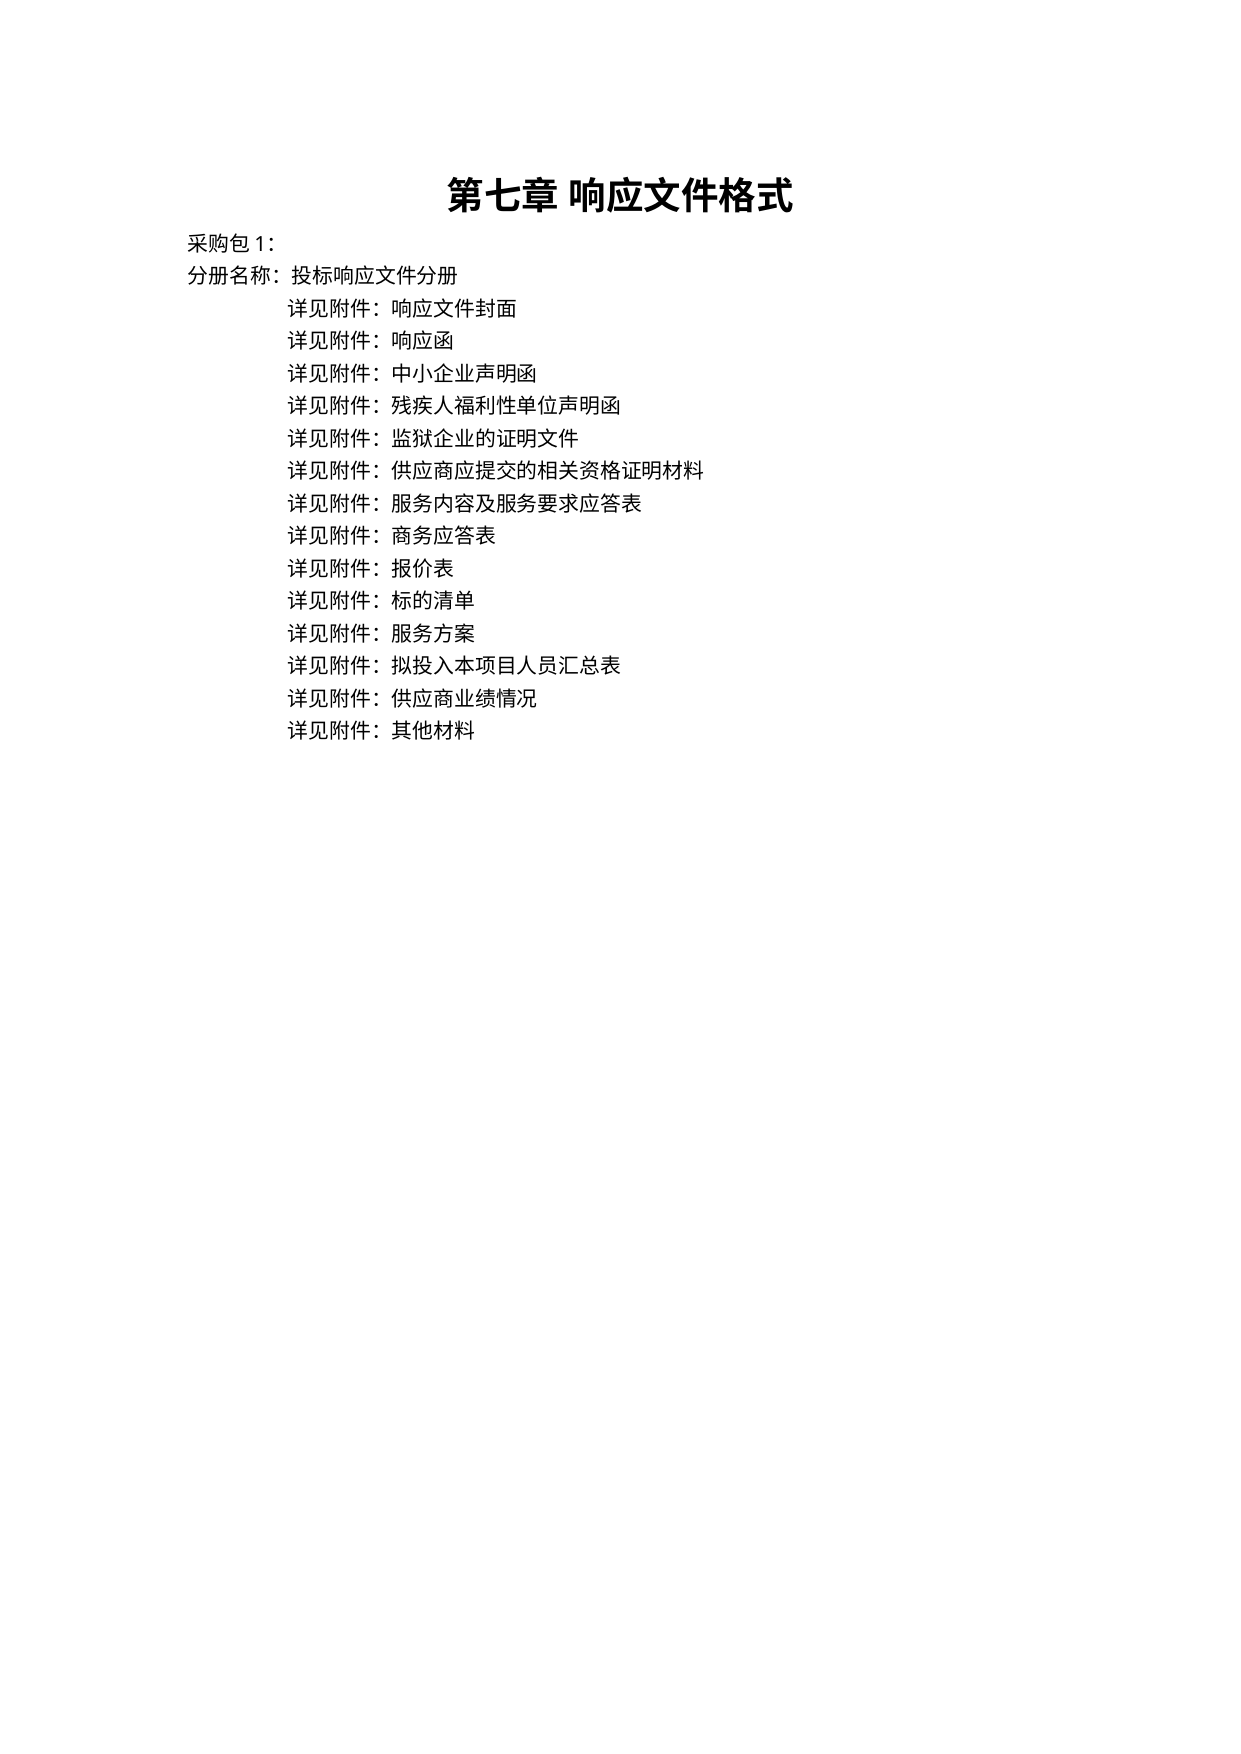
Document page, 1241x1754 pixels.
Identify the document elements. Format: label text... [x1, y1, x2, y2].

text 采购包1： [187, 227, 1053, 259]
text 详见附件：响应文件封面 [187, 292, 1053, 324]
text 第七章 响应文件格式 [187, 162, 1053, 227]
text 详见附件：监狱企业的证明文件 [187, 422, 1053, 454]
text 详见附件：报价表 [187, 552, 1053, 584]
text 详见附件：标的清单 [187, 584, 1053, 617]
text 详见附件：响应函 [187, 324, 1053, 357]
text 详见附件：供应商应提交的相关资格证明材料 [187, 454, 1053, 487]
text 详见附件：服务内容及服务要求应答表 [187, 487, 1053, 519]
text 分册名称：投标响应文件分册 [187, 259, 1053, 292]
text 详见附件：拟投入本项目人员汇总表 [187, 649, 1053, 682]
text 详见附件：其他材料 [187, 714, 1053, 747]
text 详见附件：供应商业绩情况 [187, 682, 1053, 714]
text 详见附件：残疾人福利性单位声明函 [187, 389, 1053, 422]
text 详见附件：服务方案 [187, 617, 1053, 649]
text 详见附件：中小企业声明函 [187, 357, 1053, 389]
text 详见附件：商务应答表 [187, 519, 1053, 552]
